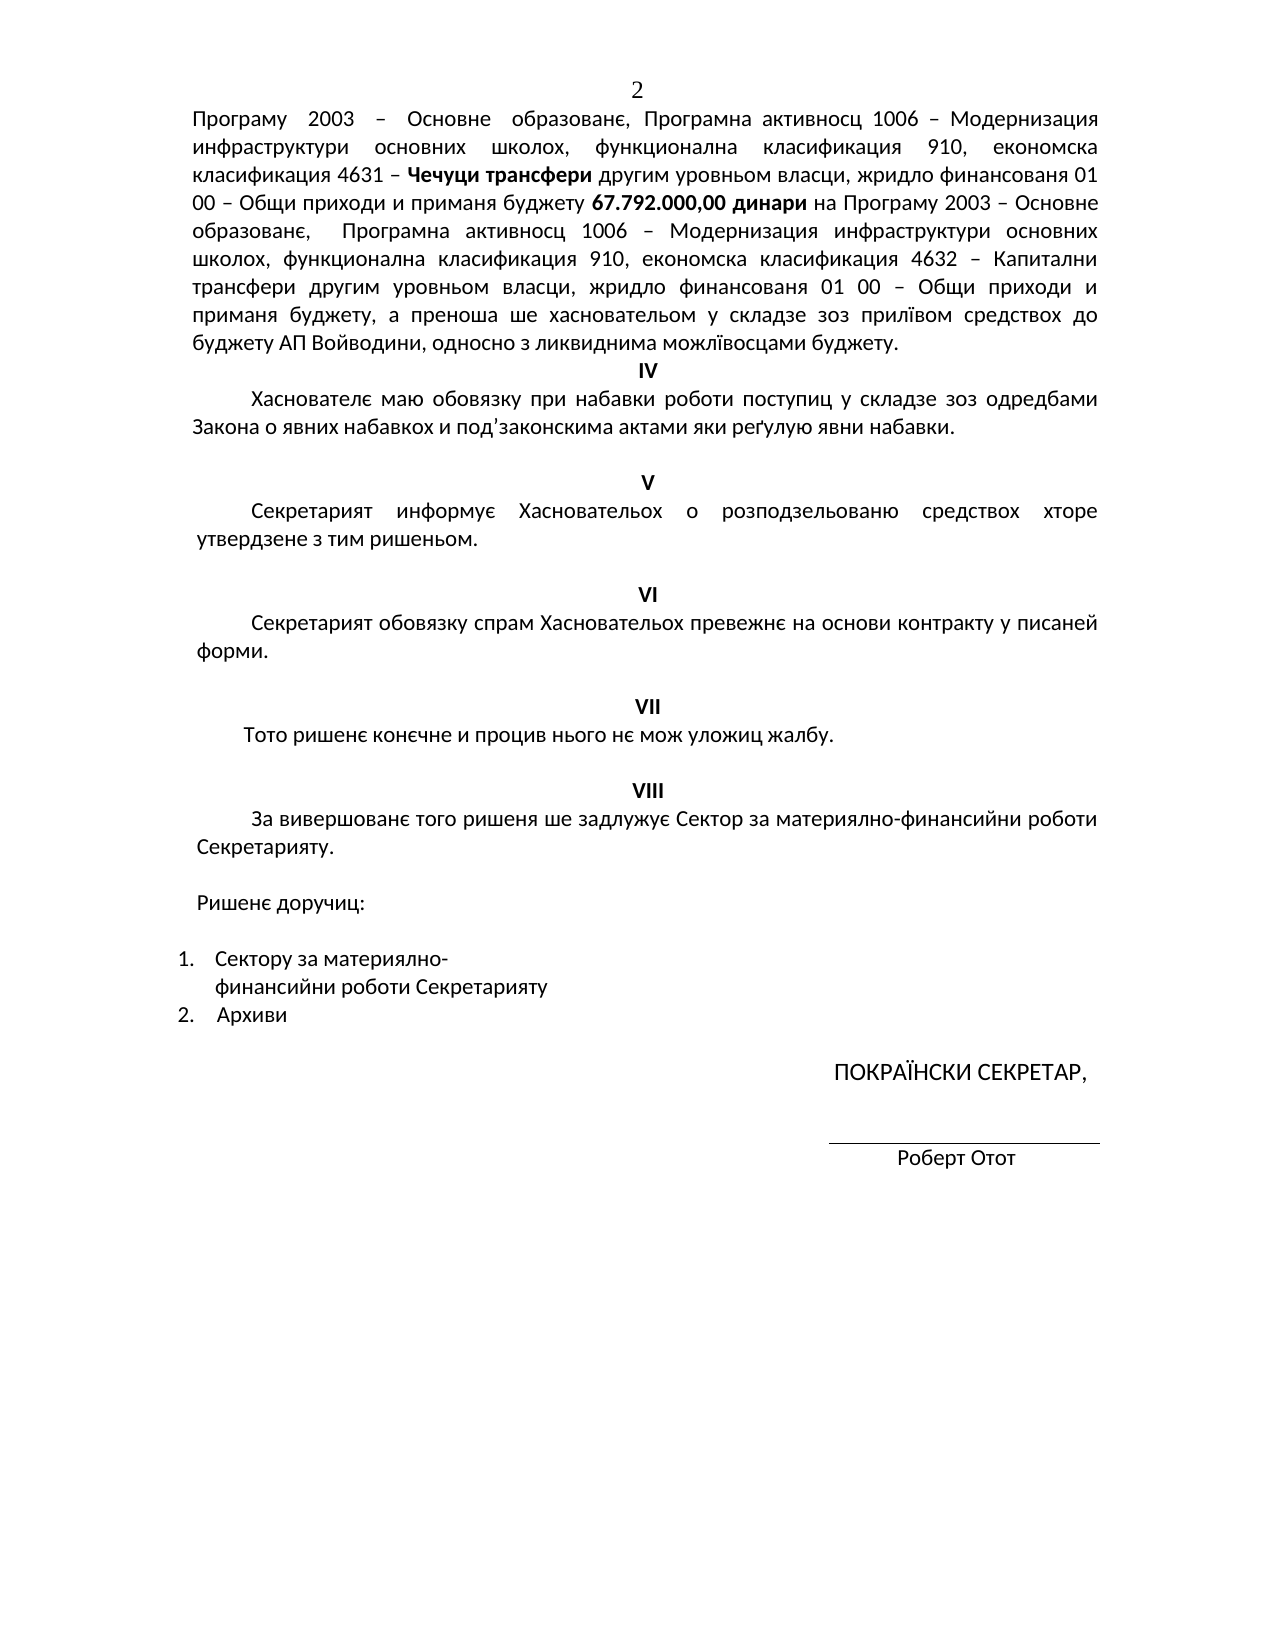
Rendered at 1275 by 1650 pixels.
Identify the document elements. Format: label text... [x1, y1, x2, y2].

table_header ПОКРАЇНСКИ СЕКРЕТАР, [829, 1056, 1099, 1142]
text VII [197, 692, 1099, 720]
list Сектору за материялно- [177, 944, 1099, 972]
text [192, 104, 1099, 356]
text Секретарият информує Хасновательох о розподзельованю средствох хторе утвердзене з тим ришеньом. [197, 496, 1099, 552]
text VIII [197, 776, 1099, 804]
table_cell Роберт Отот [829, 1144, 1099, 1172]
text VI [197, 580, 1099, 608]
text финансийни роботи Секретарияту [215, 972, 1099, 1000]
text Хаснователє маю обовязку при набавки роботи поступиц у складзе зоз одредбами Закона о явних набавкох и под’законскима актами яки реґулую явни набавки. [192, 384, 1099, 440]
text За вивершованє того ришеня ше задлужує Сектор за материялно-финансийни роботи Секретарияту. [197, 804, 1099, 860]
text Ришенє доручиц: [197, 888, 1099, 916]
text Секретарият обовязку спрам Хасновательох превежнє на основи контракту у писаней форми. [197, 608, 1099, 664]
text Тото ришенє конєчне и процив нього нє мож уложиц жалбу. [197, 720, 1099, 748]
list Архиви [177, 1000, 1099, 1028]
text IV [197, 356, 1099, 384]
text V [197, 468, 1099, 496]
